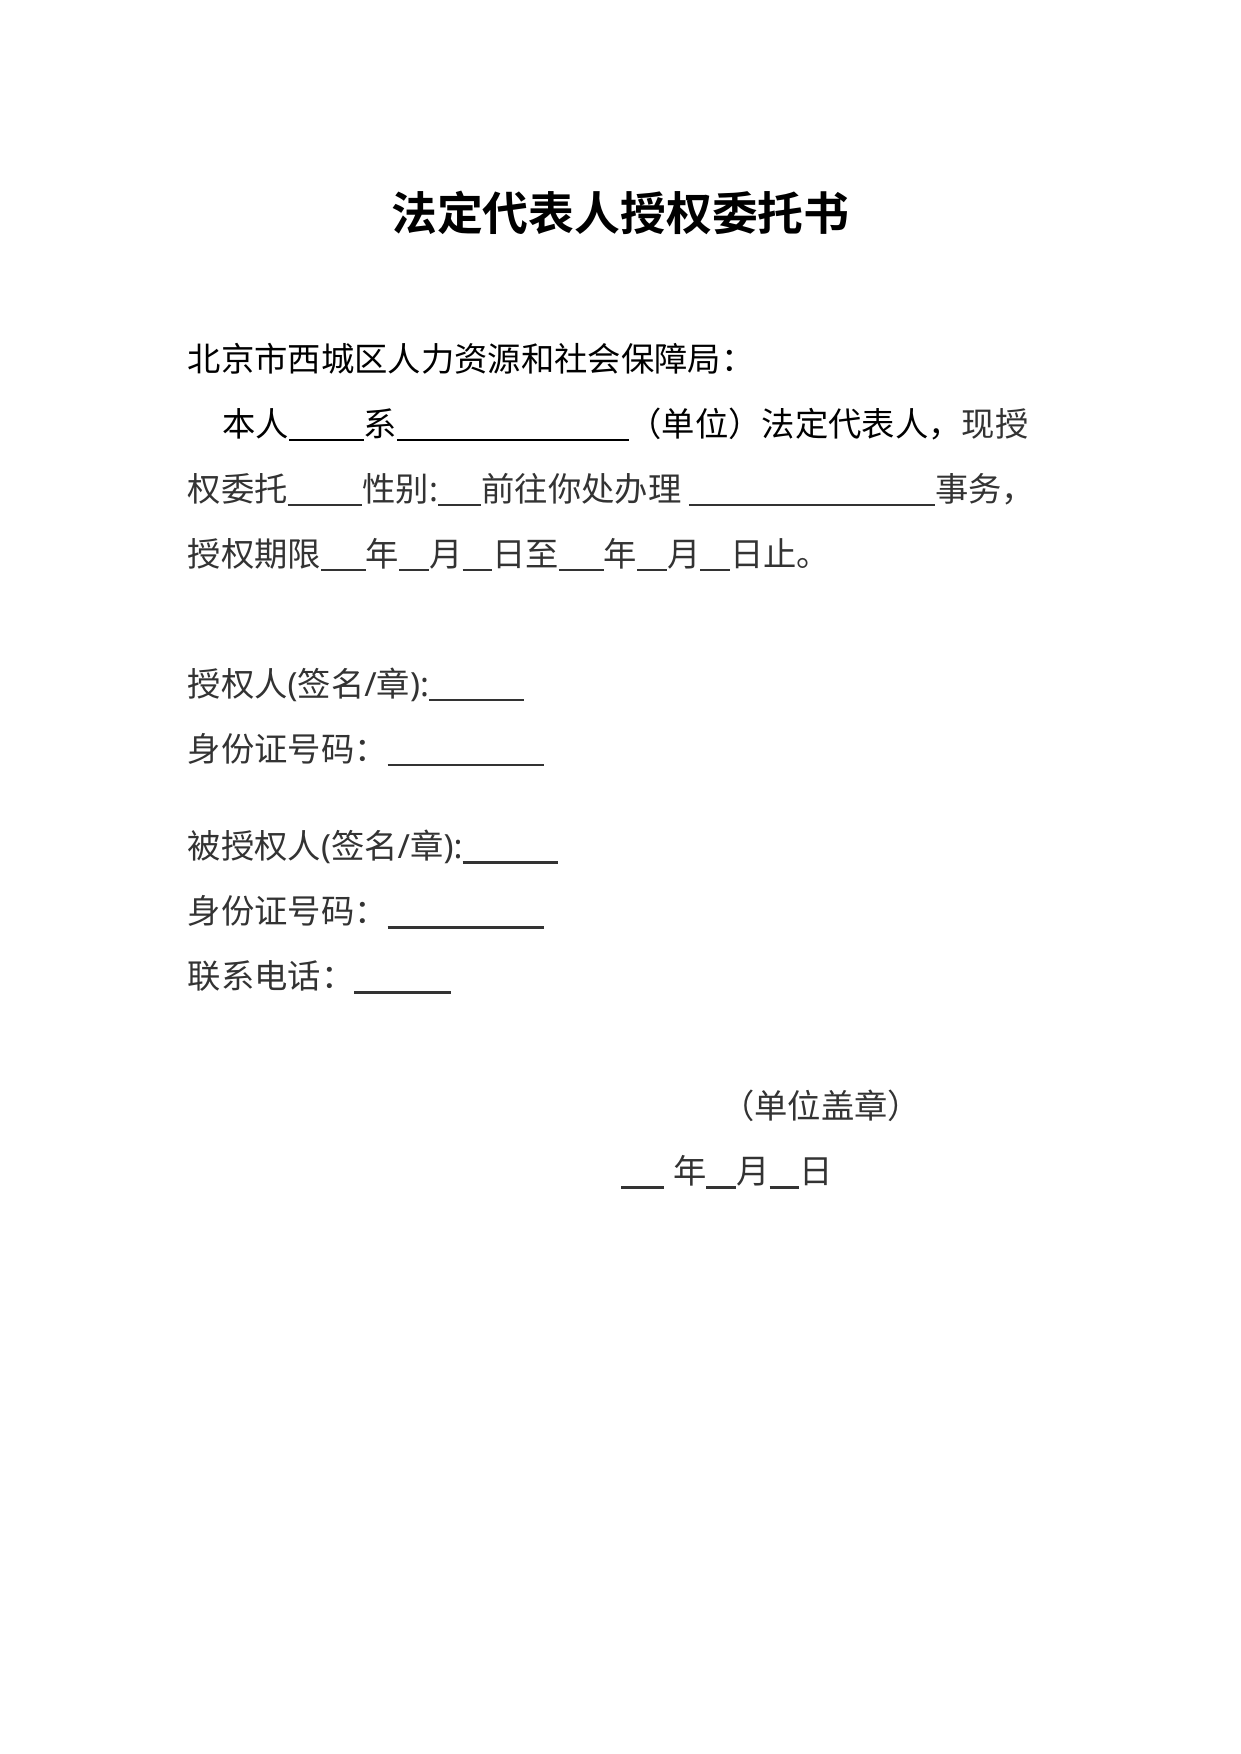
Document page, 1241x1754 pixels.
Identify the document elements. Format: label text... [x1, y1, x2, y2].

text 法定代表人授权委托书 [187, 162, 1053, 259]
text 授权人(签名/章): [187, 649, 1053, 714]
text 身份证号码： [187, 714, 1053, 779]
text 被授权人(签名/章): [187, 812, 1053, 877]
text （单位盖章） [187, 1072, 1053, 1137]
text 联系电话： [187, 942, 1053, 1007]
text 身份证号码： [187, 877, 1053, 942]
text 年 月 日 [187, 1137, 1053, 1202]
text 本人 系 （单位）法定代表人，现授权委托 性别: 前往你处办理 事务，授权期限 年 月 日至 年 月 日止。 [187, 389, 1053, 584]
text 北京市西城区人力资源和社会保障局： [187, 324, 1053, 389]
